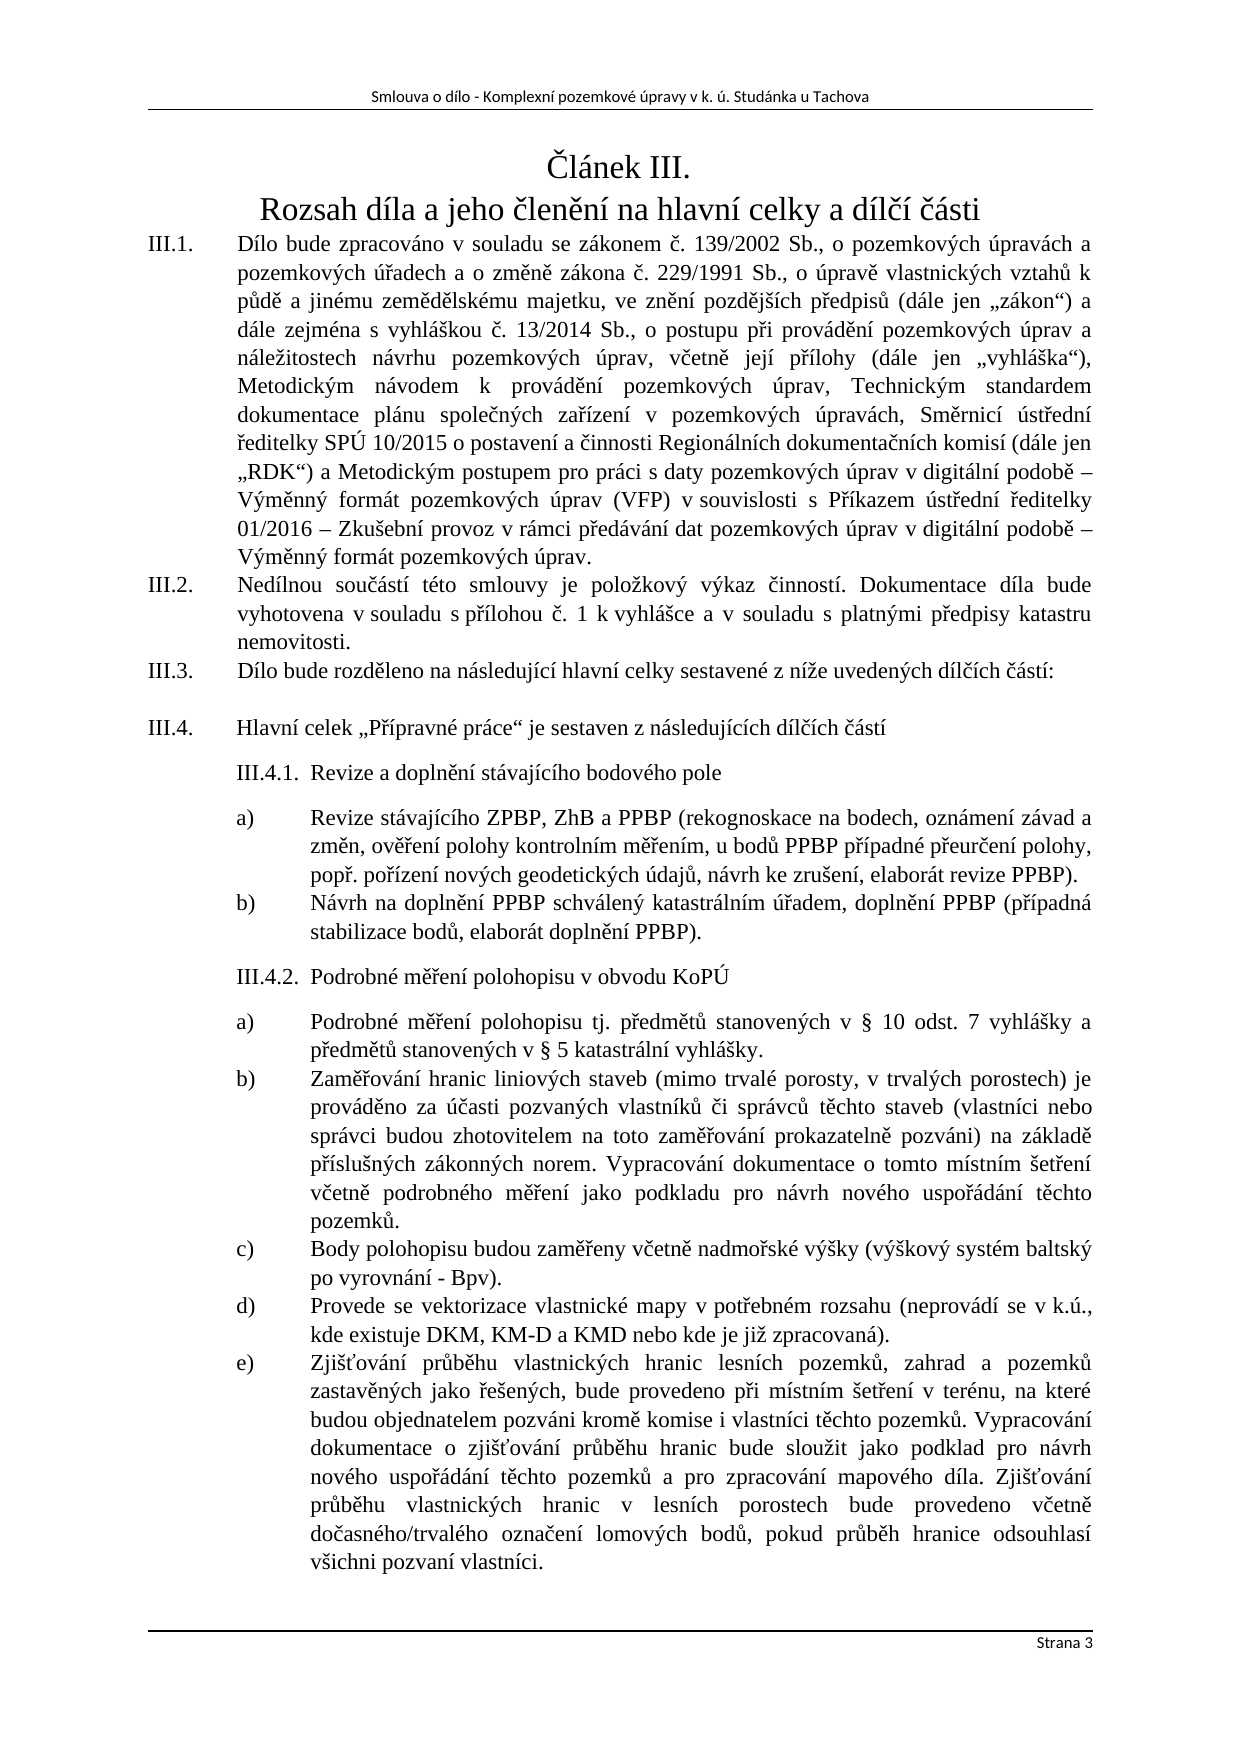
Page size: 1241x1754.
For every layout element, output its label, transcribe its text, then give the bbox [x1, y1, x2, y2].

list Dílo bude rozděleno na následující hlavní celky sestavené z níže uvedených dílčích částí: [148, 657, 1093, 683]
list Hlavní celek „Přípravné práce“ je sestaven z následujících dílčích částí [148, 714, 1093, 740]
text Revize a doplnění stávajícího bodového pole [236, 759, 1093, 785]
text Body polohopisu budou zaměřeny včetně nadmořské výšky (výškový systém baltský po vyrovnání - Bpv). [236, 1235, 1093, 1290]
text Podrobné měření polohopisu v obvodu KoPÚ [236, 963, 1093, 989]
text Revize stávajícího ZPBP, ZhB a PPBP (rekognoskace na bodech, oznámení závad a změn, ověření polohy kontrolním měřením, u bodů PPBP případné přeurčení polohy, popř. pořízení nových geodetických údajů, návrh ke zrušení, elaborát revize PPBP). [236, 804, 1093, 887]
text Zaměřování hranic liniových staveb (mimo trvalé porosty, v trvalých porostech) je prováděno za účasti pozvaných vlastníků či správců těchto staveb (vlastníci nebo správci budou zhotovitelem na toto zaměřování prokazatelně pozváni) na základě příslušných zákonných norem. Vypracování dokumentace o tomto místním šetření včetně podrobného měření jako podkladu pro návrh nového uspořádání těchto pozemků. [236, 1065, 1093, 1233]
list Dílo bude zpracováno v souladu se zákonem č. 139/2002 Sb., o pozemkových úpravách a pozemkových úřadech a o změně zákona č. 229/1991 Sb., o úpravě vlastnických vztahů k půdě a jinému zemědělskému majetku, ve znění pozdějších předpisů (dále jen „zákon“) a dále zejména s vyhláškou č. 13/2014 Sb., o postupu při provádění pozemkových úprav a náležitostech návrhu pozemkových úprav, včetně její přílohy (dále jen „vyhláška“), Metodickým návodem k provádění pozemkových úprav, Technickým standardem dokumentace plánu společných zařízení v pozemkových úpravách, Směrnicí ústřední ředitelky SPÚ 10/2015 o postavení a činnosti Regionálních dokumentačních komisí (dále jen „RDK“) a Metodickým postupem pro práci s daty pozemkových úprav v digitální podobě – Výměnný formát pozemkových úprav (VFP) v souvislosti s Příkazem ústřední ředitelky 01/2016 – Zkušební provoz v rámci předávání dat pozemkových úprav v digitální podobě – Výměnný formát pozemkových úprav. [148, 230, 1093, 569]
list Nedílnou součástí této smlouvy je položkový výkaz činností. Dokumentace díla bude vyhotovena v souladu s přílohou č. 1 k vyhlášce a v souladu s platnými předpisy katastru nemovitosti. [148, 572, 1093, 655]
text Podrobné měření polohopisu tj. předmětů stanovených v § 10 odst. 7 vyhlášky a předmětů stanovených v § 5 katastrální vyhlášky. [236, 1008, 1093, 1063]
text Zjišťování průběhu vlastnických hranic lesních pozemků, zahrad a pozemků zastavěných jako řešených, bude provedeno při místním šetření v terénu, na které budou objednatelem pozváni kromě komise i vlastníci těchto pozemků. Vypracování dokumentace o zjišťování průběhu hranic bude sloužit jako podklad pro návrh nového uspořádání těchto pozemků a pro zpracování mapového díla. Zjišťování průběhu vlastnických hranic v lesních porostech bude provedeno včetně dočasného/trvalého označení lomových bodů, pokud průběh hranice odsouhlasí všichni pozvaní vlastníci. [236, 1349, 1093, 1574]
text Návrh na doplnění PPBP schválený katastrálním úřadem, doplnění PPBP (případná stabilizace bodů, elaborát doplnění PPBP). [236, 889, 1093, 944]
subtitle Rozsah díla a jeho členění na hlavní celky a dílčí části [148, 148, 1093, 227]
text Provede se vektorizace vlastnické mapy v potřebném rozsahu (neprovádí se v k.ú., kde existuje DKM, KM-D a KMD nebo kde je již zpracovaná). [236, 1292, 1093, 1347]
